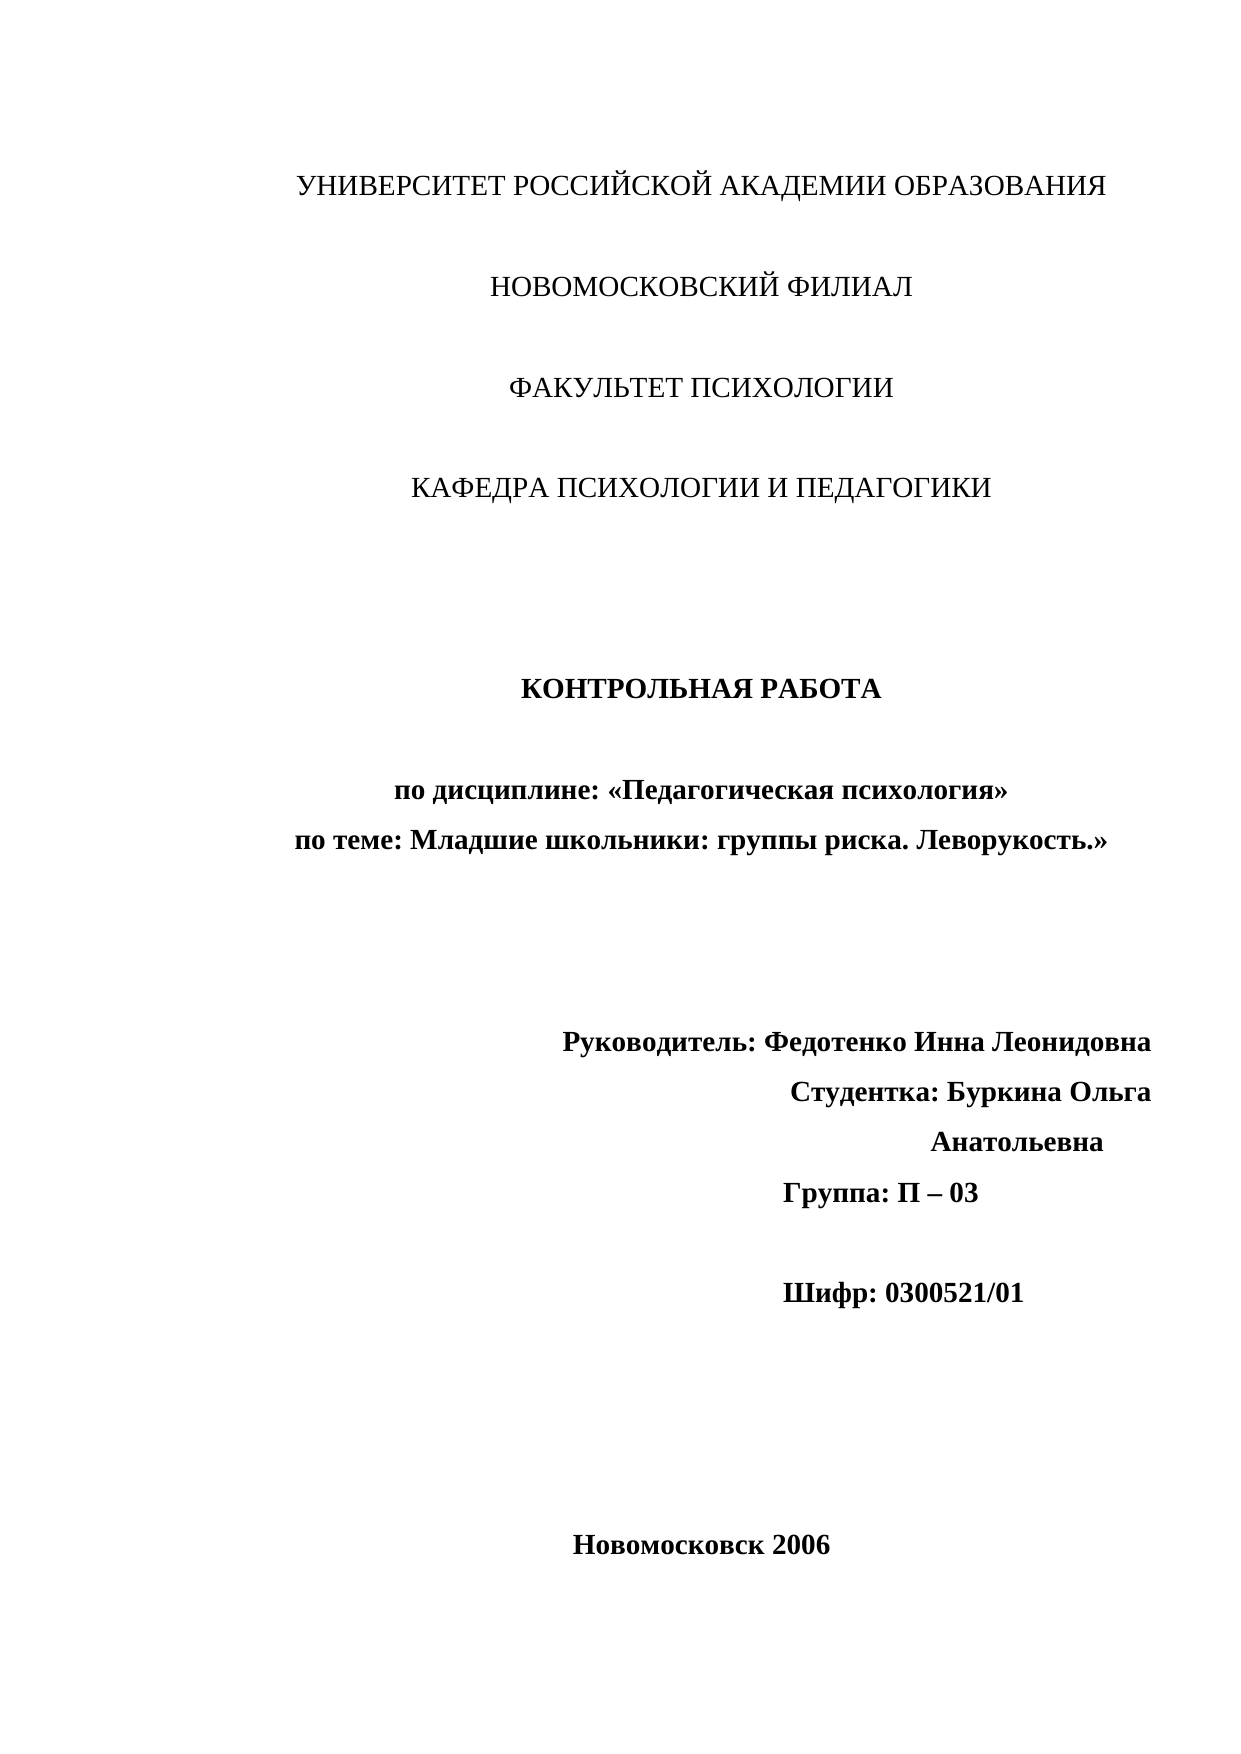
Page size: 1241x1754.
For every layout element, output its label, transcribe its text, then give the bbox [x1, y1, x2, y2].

text ФАКУЛЬТЕТ ПСИХОЛОГИИ [177, 370, 1152, 403]
text УНИВЕРСИТЕТ РОССИЙСКОЙ АКАДЕМИИ ОБРАЗОВАНИЯ [177, 168, 1152, 202]
text Группа: П – 03 [177, 1175, 1152, 1258]
text Шифр: 0300521/01 [177, 1275, 1152, 1309]
text Руководитель: Федотенко Инна Леонидовна [472, 1024, 1152, 1057]
text НОВОМОСКОВСКИЙ ФИЛИАЛ [177, 269, 1152, 303]
text по теме: Младшие школьники: группы риска. Леворукость.» [177, 822, 1152, 856]
text КАФЕДРА ПСИХОЛОГИИ И ПЕДАГОГИКИ [177, 470, 1152, 504]
text по дисциплине: «Педагогическая психология» [177, 772, 1152, 806]
text КОНТРОЛЬНАЯ РАБОТА [177, 672, 1152, 705]
text Новомосковск 2006 [177, 1527, 1152, 1560]
text Студентка: Буркина Ольга Анатольевна [177, 1074, 1152, 1158]
